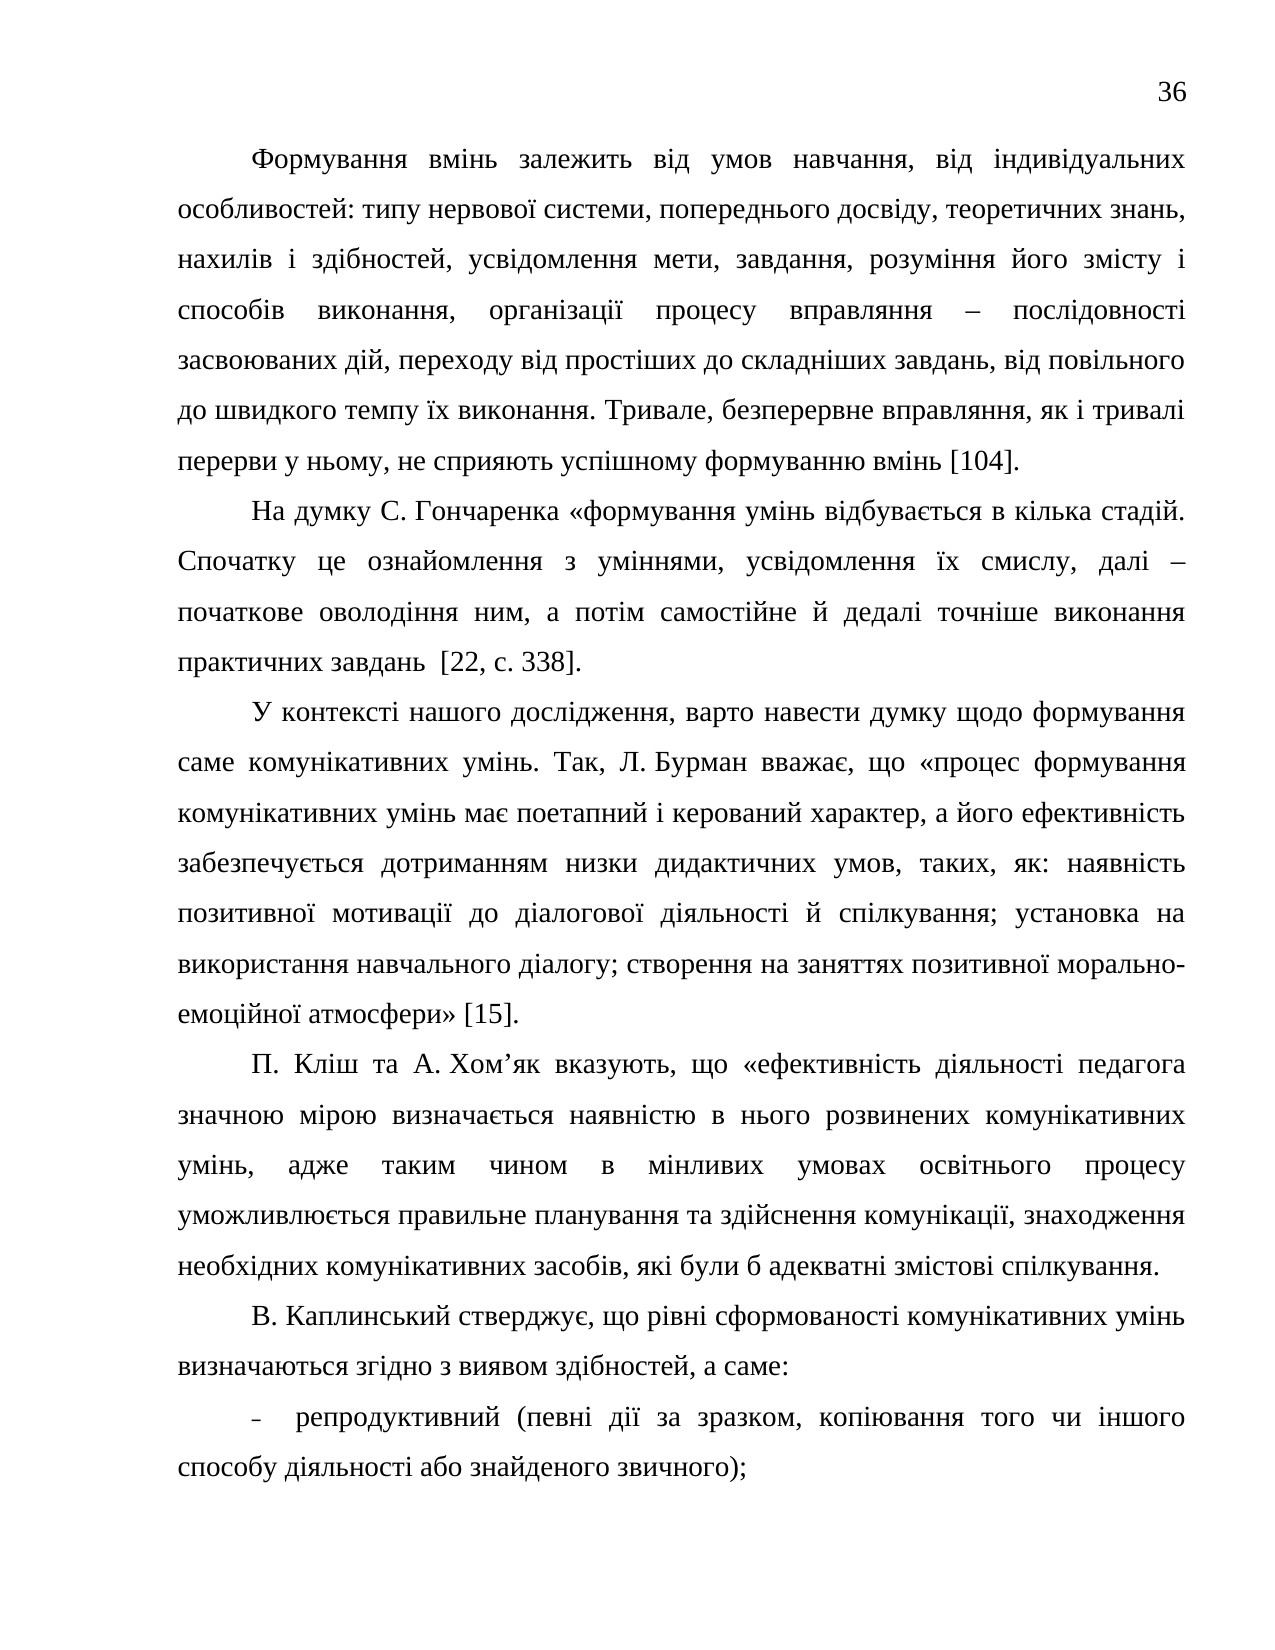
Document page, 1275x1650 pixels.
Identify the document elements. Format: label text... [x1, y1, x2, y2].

text На думку С. Гончаренка «формування умінь відбувається в кілька стадій. Спочатку це ознайомлення з уміннями, усвідомлення їх смислу, далі – початкове оволодіння ним, а потім самостійне й дедалі точніше виконання практичних завдань [22, с. 338]. [177, 493, 1186, 677]
text П. Кліш та А. Хом’як вказують, що «ефективність діяльності педагога значною мірою визначається наявністю в нього розвинених комунікативних умінь, адже таким чином в мінливих умовах освітнього процесу уможливлюється правильне планування та здійснення комунікації, знаходження необхідних комунікативних засобів, які були б адекватні змістові спілкування. [177, 1046, 1186, 1281]
text У контексті нашого дослідження, варто навести думку щодо формування саме комунікативних умінь. Так, Л. Бурман вважає, що «процес формування комунікативних умінь має поетапний і керований характер, а його ефективність забезпечується дотриманням низки дидактичних умов, таких, як: наявність позитивної мотивації до діалогової діяльності й спілкування; установка на використання навчального діалогу; створення на заняттях позитивної морально-емоційної атмосфери» [15]. [177, 694, 1186, 1030]
list репродуктивний (певні дії за зразком, копіювання того чи іншого способу діяльності або знайденого звичного); [177, 1399, 1186, 1482]
text Формування вмінь залежить від умов навчання, від індивідуальних особливостей: типу нервової системи, попереднього досвіду, теоретичних знань, нахилів і здібностей, усвідомлення мети, завдання, розуміння його змісту і способів виконання, організації процесу вправляння – послідовності засвоюваних дій, переходу від простіших до складніших завдань, від повільного до швидкого темпу їх виконання. Тривале, безперервне вправляння, як і тривалі перерви у ньому, не сприяють успішному формуванню вмінь [104]. [177, 141, 1186, 476]
text В. Каплинський стверджує, що рівні сформованості комунікативних умінь визначаються згідно з виявом здібностей, а саме: [177, 1298, 1186, 1382]
